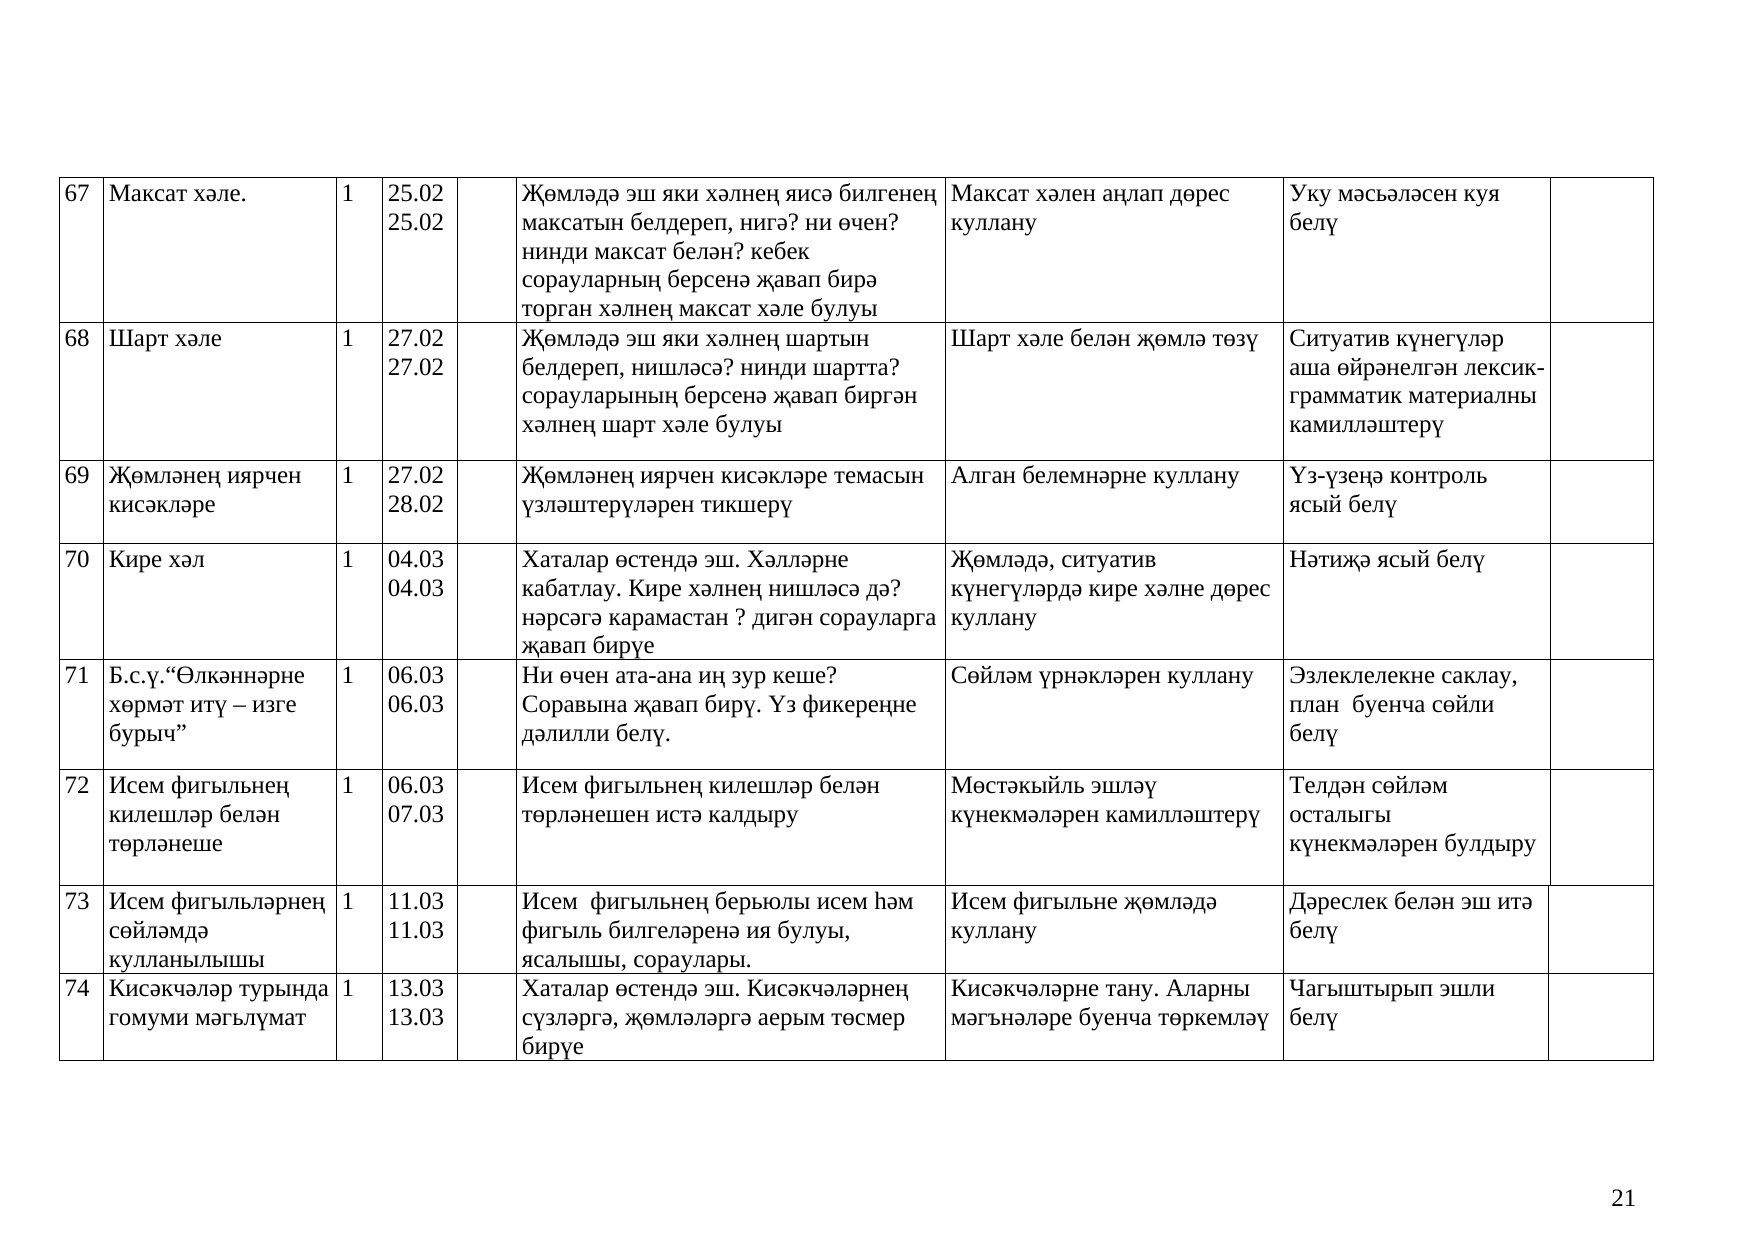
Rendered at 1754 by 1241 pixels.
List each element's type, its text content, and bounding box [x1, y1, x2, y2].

table_cell [458, 461, 516, 543]
table_cell Шарт хәле белән җөмлә төзү [946, 323, 1283, 459]
table_cell 06.03 06.03 [383, 660, 457, 769]
table_cell Эзлеклелекне саклау, план буенча сөйли белү [1284, 660, 1550, 769]
table_cell [1551, 178, 1653, 322]
table_cell 68 [60, 323, 103, 459]
table_cell [1551, 770, 1653, 885]
table_cell Исем фигыльне җөмләдә куллану [946, 886, 1283, 972]
table_cell [1551, 544, 1653, 659]
table_cell 69 [60, 461, 103, 543]
table_cell 04.03 04.03 [383, 544, 457, 659]
table_cell [1551, 660, 1653, 769]
table_cell [1551, 323, 1653, 459]
table_cell Исем фигыльнең килешләр белән төрләнеше [104, 770, 336, 885]
table_cell [458, 660, 516, 769]
table_cell [1549, 974, 1653, 1060]
table_cell Исем фигыльнең берьюлы исем һәм фигыль билгеләренә ия булуы, ясалышы, сораулары. [517, 886, 945, 972]
table_cell 72 [60, 770, 103, 885]
table_cell Җөмләдә эш яки хәлнең яисә билгенең максатын белдереп, нигә? ни өчен? нинди максат белән? кебек сорауларның берсенә җавап бирә торган хәлнең максат хәле булуы [517, 178, 945, 322]
table_cell 73 [60, 886, 103, 972]
table_cell Ситуатив күнегүләр аша өйрәнелгән лексик- грамматик материалны камилләштерү [1284, 323, 1550, 459]
table_cell 06.0307.03 [383, 770, 457, 885]
table_cell 71 [60, 660, 103, 769]
table_cell Кисәкчәләрне тану. Аларны мәгънәләре буенча төркемләү [946, 974, 1283, 1060]
table_cell Шарт хәле [104, 323, 336, 459]
table_cell Телдән сөйләм осталыгы күнекмәләрен булдыру [1284, 770, 1550, 885]
table_cell Хаталар өстендә эш. Кисәкчәләрнең сүзләргә, җөмләләргә аерым төсмер бирүе [517, 974, 945, 1060]
table_cell Б.с.ү.“Өлкәннәрне хөрмәт итү – изге бурыч” [104, 660, 336, 769]
table_cell 1 [337, 886, 382, 972]
table_cell [1549, 886, 1653, 972]
table_cell Алган белемнәрне куллану [946, 461, 1283, 543]
table_cell Исем фигыльләрнең сөйләмдә кулланылышы [104, 886, 336, 972]
table_cell [458, 544, 516, 659]
table_cell 25.02 25.02 [383, 178, 457, 322]
table_cell [458, 974, 516, 1060]
table_cell Җөмләнең иярчен кисәкләре темасын үзләштерүләрен тикшерү [517, 461, 945, 543]
table_cell 1 [337, 974, 382, 1060]
table_cell Исем фигыльнең килешләр белән төрләнешен истә калдыру [517, 770, 945, 885]
table_cell Җөмләдә, ситуатив күнегүләрдә кире хәлне дөрес куллану [946, 544, 1283, 659]
table_cell Уку мәсьәләсен куя белү [1284, 178, 1550, 322]
table_cell Максат хәлен аңлап дөрес куллану [946, 178, 1283, 322]
table_cell Мөстәкыйль эшләү күнекмәләрен камилләштерү [946, 770, 1283, 885]
table_cell Чагыштырып эшли белү [1284, 974, 1548, 1060]
table_cell Үз-үзеңә контроль ясый белү [1284, 461, 1550, 543]
table_cell Кире хәл [104, 544, 336, 659]
table_cell Җөмләнең иярчен кисәкләре [104, 461, 336, 543]
table_cell Җөмләдә эш яки хәлнең шартын белдереп, нишләсә? нинди шартта? сорауларының берсенә җавап биргән хәлнең шарт хәле булуы [517, 323, 945, 459]
table_cell 11.03 11.03 [383, 886, 457, 972]
table_cell [458, 178, 516, 322]
table_cell Нәтиҗә ясый белү [1284, 544, 1550, 659]
table_cell Кисәкчәләр турында гомуми мәгьлүмат [104, 974, 336, 1060]
table_cell 70 [60, 544, 103, 659]
table_cell 74 [60, 974, 103, 1060]
table_cell 1 [337, 461, 382, 543]
table_cell 1 [337, 770, 382, 885]
table_cell [458, 886, 516, 972]
table_cell 1 [337, 544, 382, 659]
table_cell 1 [337, 660, 382, 769]
table_cell [458, 323, 516, 459]
table_cell Ни өчен ата-ана иң зур кеше? Соравына җавап бирү. Үз фикереңне дәлилли белү. [517, 660, 945, 769]
table_cell 27.02 27.02 [383, 323, 457, 459]
table_cell 1 [337, 178, 382, 322]
table_cell Максат хәле. [104, 178, 336, 322]
table_cell 27.0228.02 [383, 461, 457, 543]
table_cell [458, 770, 516, 885]
table_cell Хаталар өстендә эш. Хәлләрне кабатлау. Кире хәлнең нишләсә дә? нәрсәгә карамастан ? дигән сорауларга җавап бирүе [517, 544, 945, 659]
table_cell 13.03 13.03 [383, 974, 457, 1060]
table_cell [1551, 461, 1653, 543]
table_cell 67 [60, 178, 103, 322]
table_cell 1 [337, 323, 382, 459]
table_cell Сөйләм үрнәкләрен куллану [946, 660, 1283, 769]
table_cell Дәреслек белән эш итә белү [1284, 886, 1548, 972]
